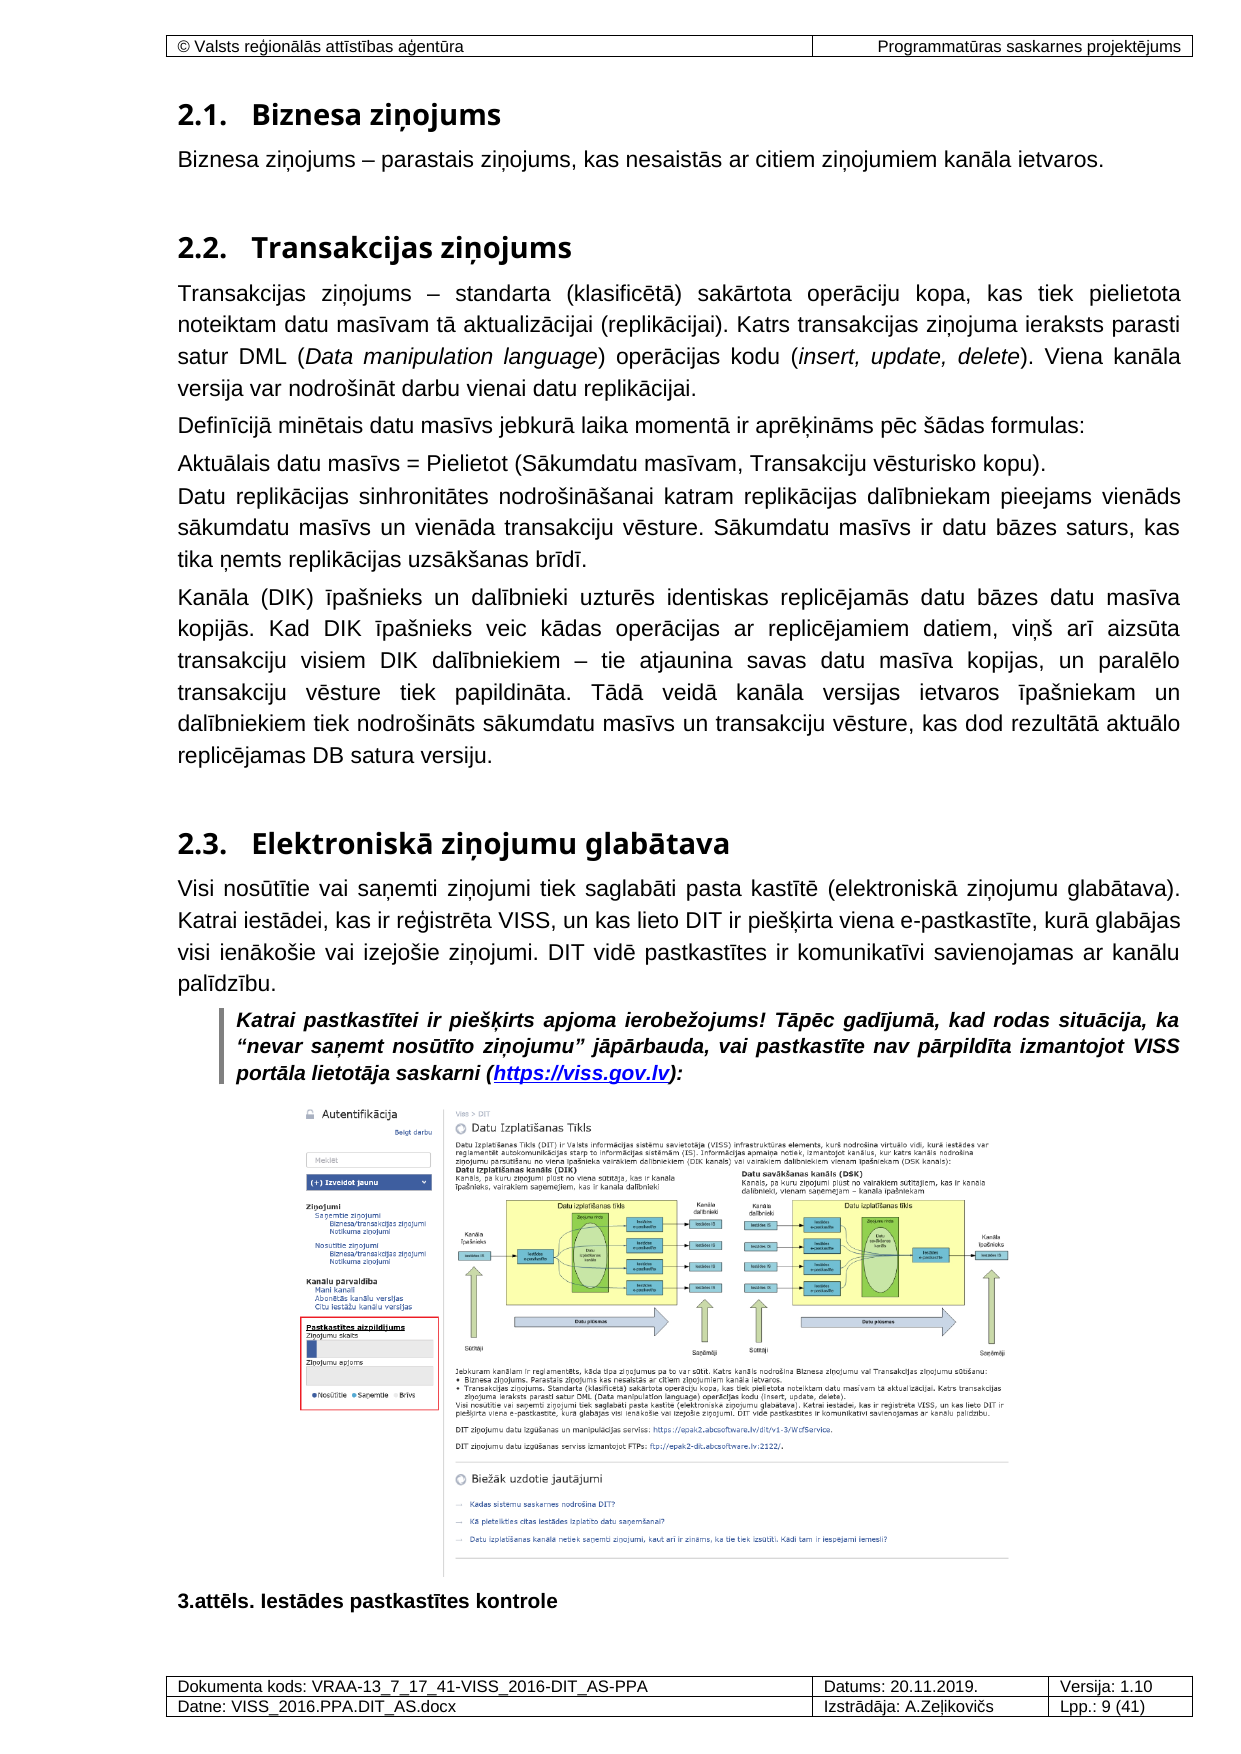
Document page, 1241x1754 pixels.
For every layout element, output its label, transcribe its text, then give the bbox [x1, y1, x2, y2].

text Visi nosūtītie vai saņemti ziņojumi tiek saglabāti pasta kastītē (elektroniskā ziņojumu glabātava). Katrai iestādei, kas ir reģistrēta VISS, un kas lieto DIT ir piešķirta viena e-pastkastīte, kurā glabājas visi ienākošie vai izejošie ziņojumi. DIT vidē pastkastītes ir komunikatīvi savienojamas ar kanālu palīdzību. [177, 875, 1181, 996]
subtitle Biznesa ziņojums [177, 94, 1181, 134]
picture [293, 1099, 1066, 1577]
subtitle Elektroniskā ziņojumu glabātava [177, 823, 1181, 863]
text Definīcijā minētais datu masīvs jebkurā laika momentā ir aprēķināms pēc šādas formulas: [177, 412, 1181, 439]
text Biznesa ziņojums – parastais ziņojums, kas nesaistās ar citiem ziņojumiem kanāla ietvaros. [177, 146, 1181, 172]
text Kanāla (DIK) īpašnieks un dalībnieki uzturēs identiskas replicējamās datu bāzes datu masīva kopijās. Kad DIK īpašnieks veic kādas operācijas ar replicējamiem datiem, viņš arī aizsūta transakciju visiem DIK dalībniekiem – tie atjaunina savas datu masīva kopijas, un paralēlo transakciju vēsture tiek papildināta. Tādā veidā kanāla versijas ietvaros īpašniekam un dalībniekiem tiek nodrošināts sākumdatu masīvs un transakciju vēsture, kas dod rezultātā aktuālo replicējamas DB satura versiju. [177, 584, 1181, 768]
text Aktuālais datu masīvs = Pielietot (Sākumdatu masīvam, Transakciju vēsturisko kopu). [177, 450, 1181, 477]
subtitle Transakcijas ziņojums [177, 228, 1181, 267]
text Transakcijas ziņojums – standarta (klasificētā) sakārtota operāciju kopa, kas tiek pielietota noteiktam datu masīvam tā aktualizācijai (replikācijai). Katrs transakcijas ziņojuma ieraksts parasti satur DML (Data manipulation language) operācijas kodu (insert, update, delete). Viena kanāla versija var nodrošināt darbu vienai datu replikācijai. [177, 280, 1181, 401]
text 3.attēls. Iestādes pastkastītes kontrole [177, 1589, 1181, 1613]
text Datu replikācijas sinhronitātes nodrošināšanai katram replikācijas dalībniekam pieejams vienāds sākumdatu masīvs un vienāda transakciju vēsture. Sākumdatu masīvs ir datu bāzes saturs, kas tika ņemts replikācijas uzsākšanas brīdī. [177, 483, 1181, 572]
text Katrai pastkastītei ir piešķirts apjoma ierobežojums! Tāpēc gadījumā, kad rodas situācija, ka “nevar saņemt nosūtīto ziņojumu” jāpārbauda, vai pastkastīte nav pārpildīta izmantojot VISS portāla lietotāja saskarni (https://viss.gov.lv): [224, 1008, 1181, 1084]
